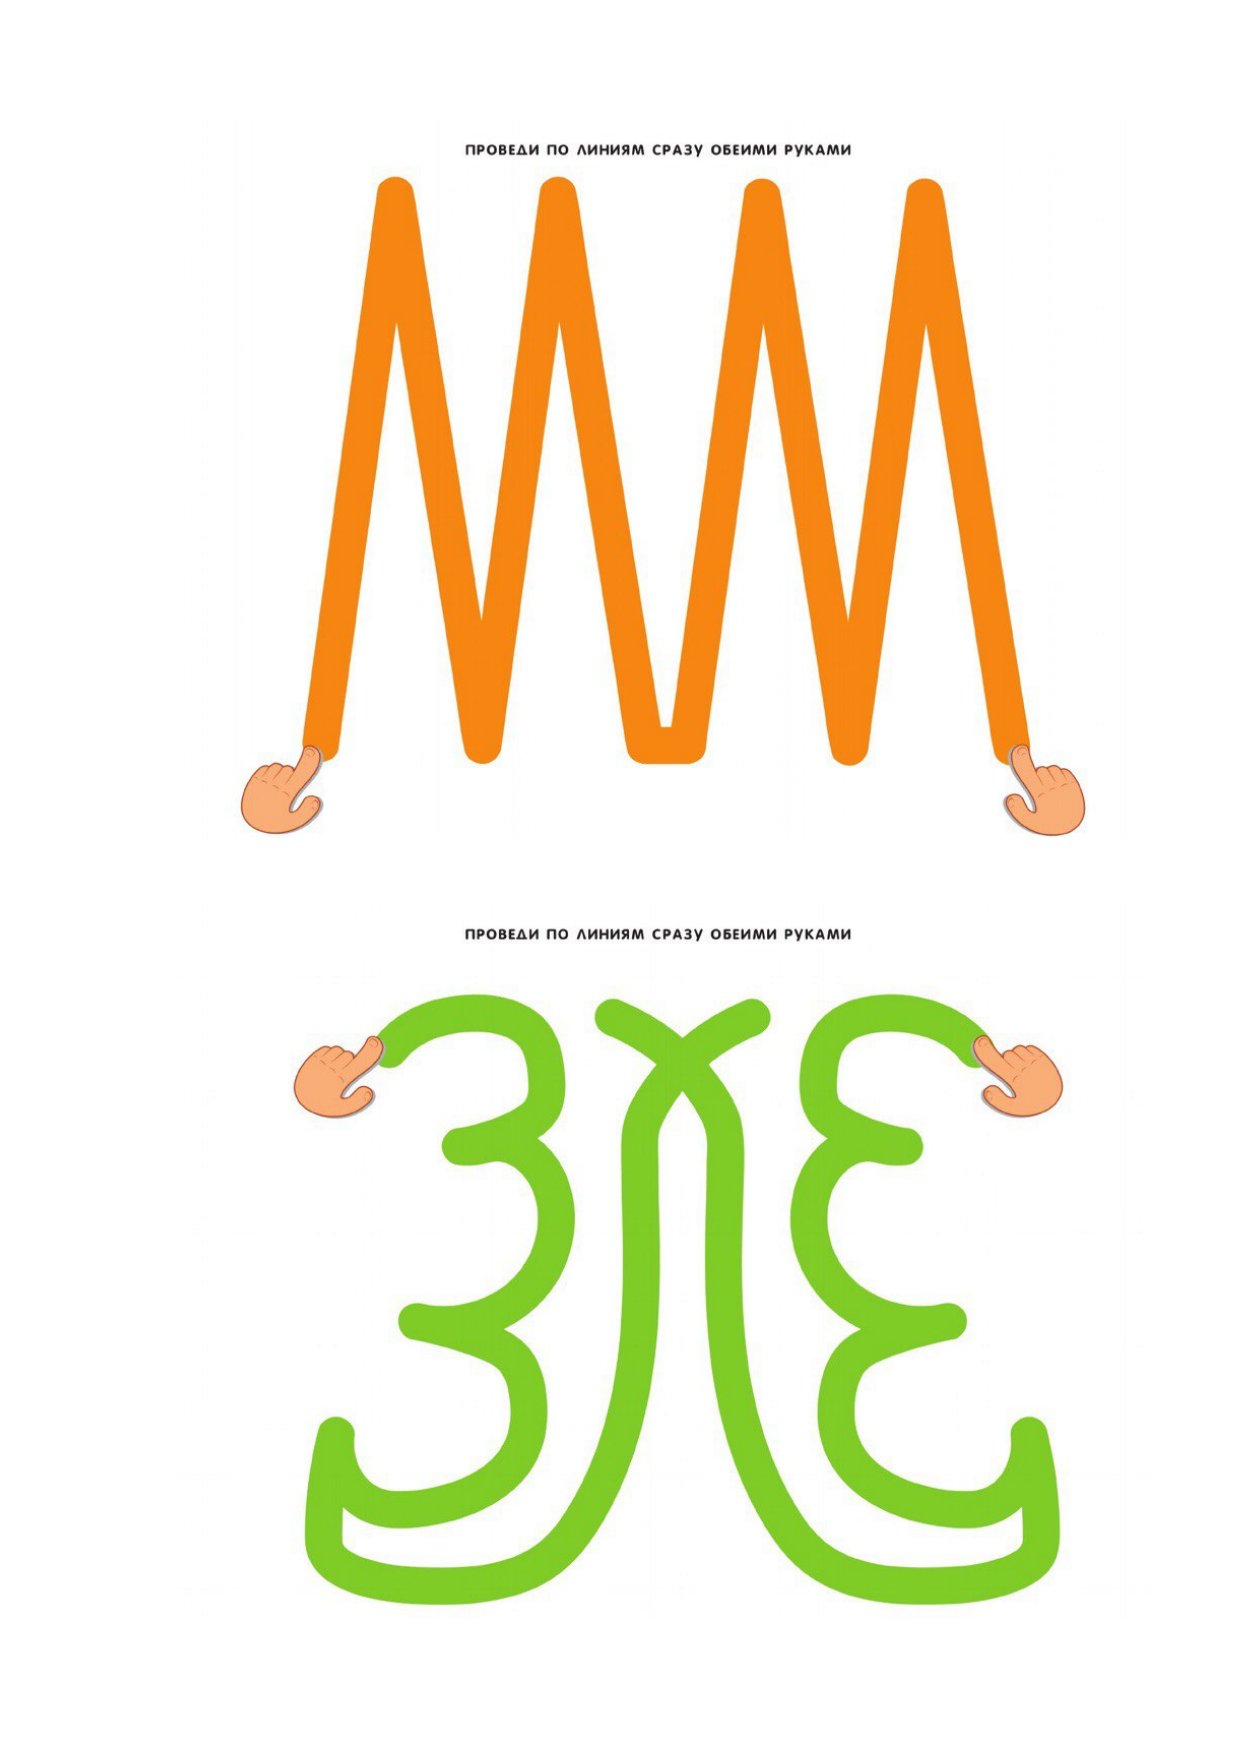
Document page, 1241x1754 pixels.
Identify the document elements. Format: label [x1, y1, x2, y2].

picture [177, 903, 1152, 1619]
picture [177, 118, 1152, 838]
